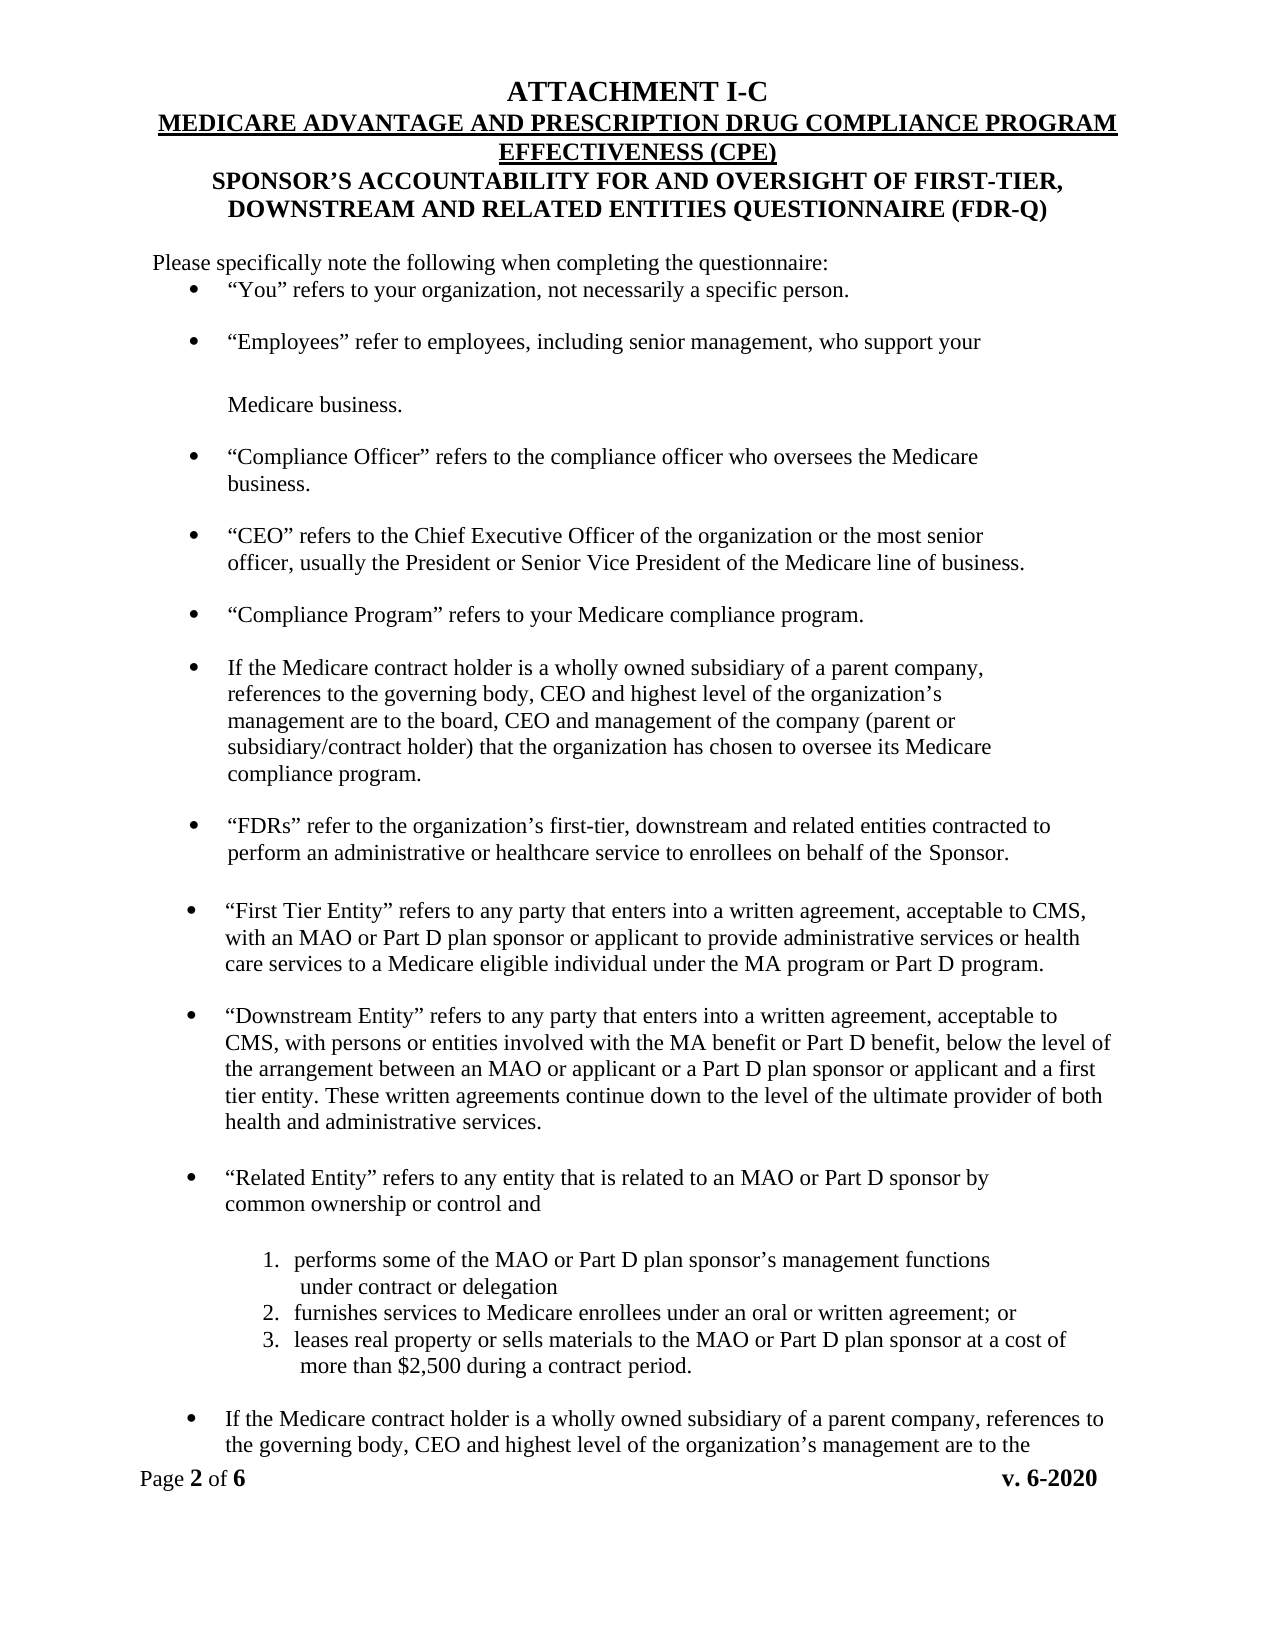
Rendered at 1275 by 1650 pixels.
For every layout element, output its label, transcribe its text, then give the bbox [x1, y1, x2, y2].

list Medicare business. [227, 391, 1056, 417]
list furnishes services to Medicare enrollees under an oral or written agreement; or [262, 1299, 1135, 1326]
list “You” refers to your organization, not necessarily a specific person. [190, 276, 1056, 302]
list “Downstream Entity” refers to any party that enters into a written agreement, acceptable to CMS, with persons or entities involved with the MA benefit or Part D benefit, below the level of the arrangement between an MAO or applicant or a Part D plan sponsor or applicant and a first tier entity. These written agreements continue down to the level of the ultimate provider of both health and administrative services. [187, 1003, 1117, 1134]
list If the Medicare contract holder is a wholly owned subsidiary of a parent company, references to the governing body, CEO and highest level of the organization’s management are to the board, CEO and management of the company (parent or subsidiary/contract holder) that the organization has chosen to oversee its Medicare compliance program. [190, 654, 1056, 786]
list “First Tier Entity” refers to any party that enters into a written agreement, acceptable to CMS, with an MAO or Part D plan sponsor or applicant to provide administrative services or health care services to a Medicare eligible individual under the MA program or Part D program. [187, 897, 1123, 976]
list “Compliance Program” refers to your Medicare compliance program. [190, 601, 1056, 628]
text Please specifically note the following when completing the questionnaire: [152, 249, 1135, 276]
list “Related Entity” refers to any entity that is related to an MAO or Part D sponsor by common ownership or control and [187, 1164, 1074, 1217]
list “Compliance Officer” refers to the compliance officer who oversees the Medicare business. [190, 443, 1056, 496]
list “FDRs” refer to the organization’s first-tier, downstream and related entities contracted to perform an administrative or healthcare service to enrollees on behalf of the Sponsor. [190, 812, 1056, 865]
list performs some of the MAO or Part D plan sponsor’s management functions under contract or delegation [262, 1247, 1047, 1299]
list leases real property or sells materials to the MAO or Part D plan sponsor at a cost of more than $2,500 during a contract period. [262, 1326, 1118, 1378]
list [187, 1404, 1122, 1457]
list “Employees” refer to employees, including senior management, who support your [190, 328, 1056, 355]
list “CEO” refers to the Chief Executive Officer of the organization or the most senior officer, usually the President or Senior Vice President of the Medicare line of business. [190, 522, 1056, 575]
